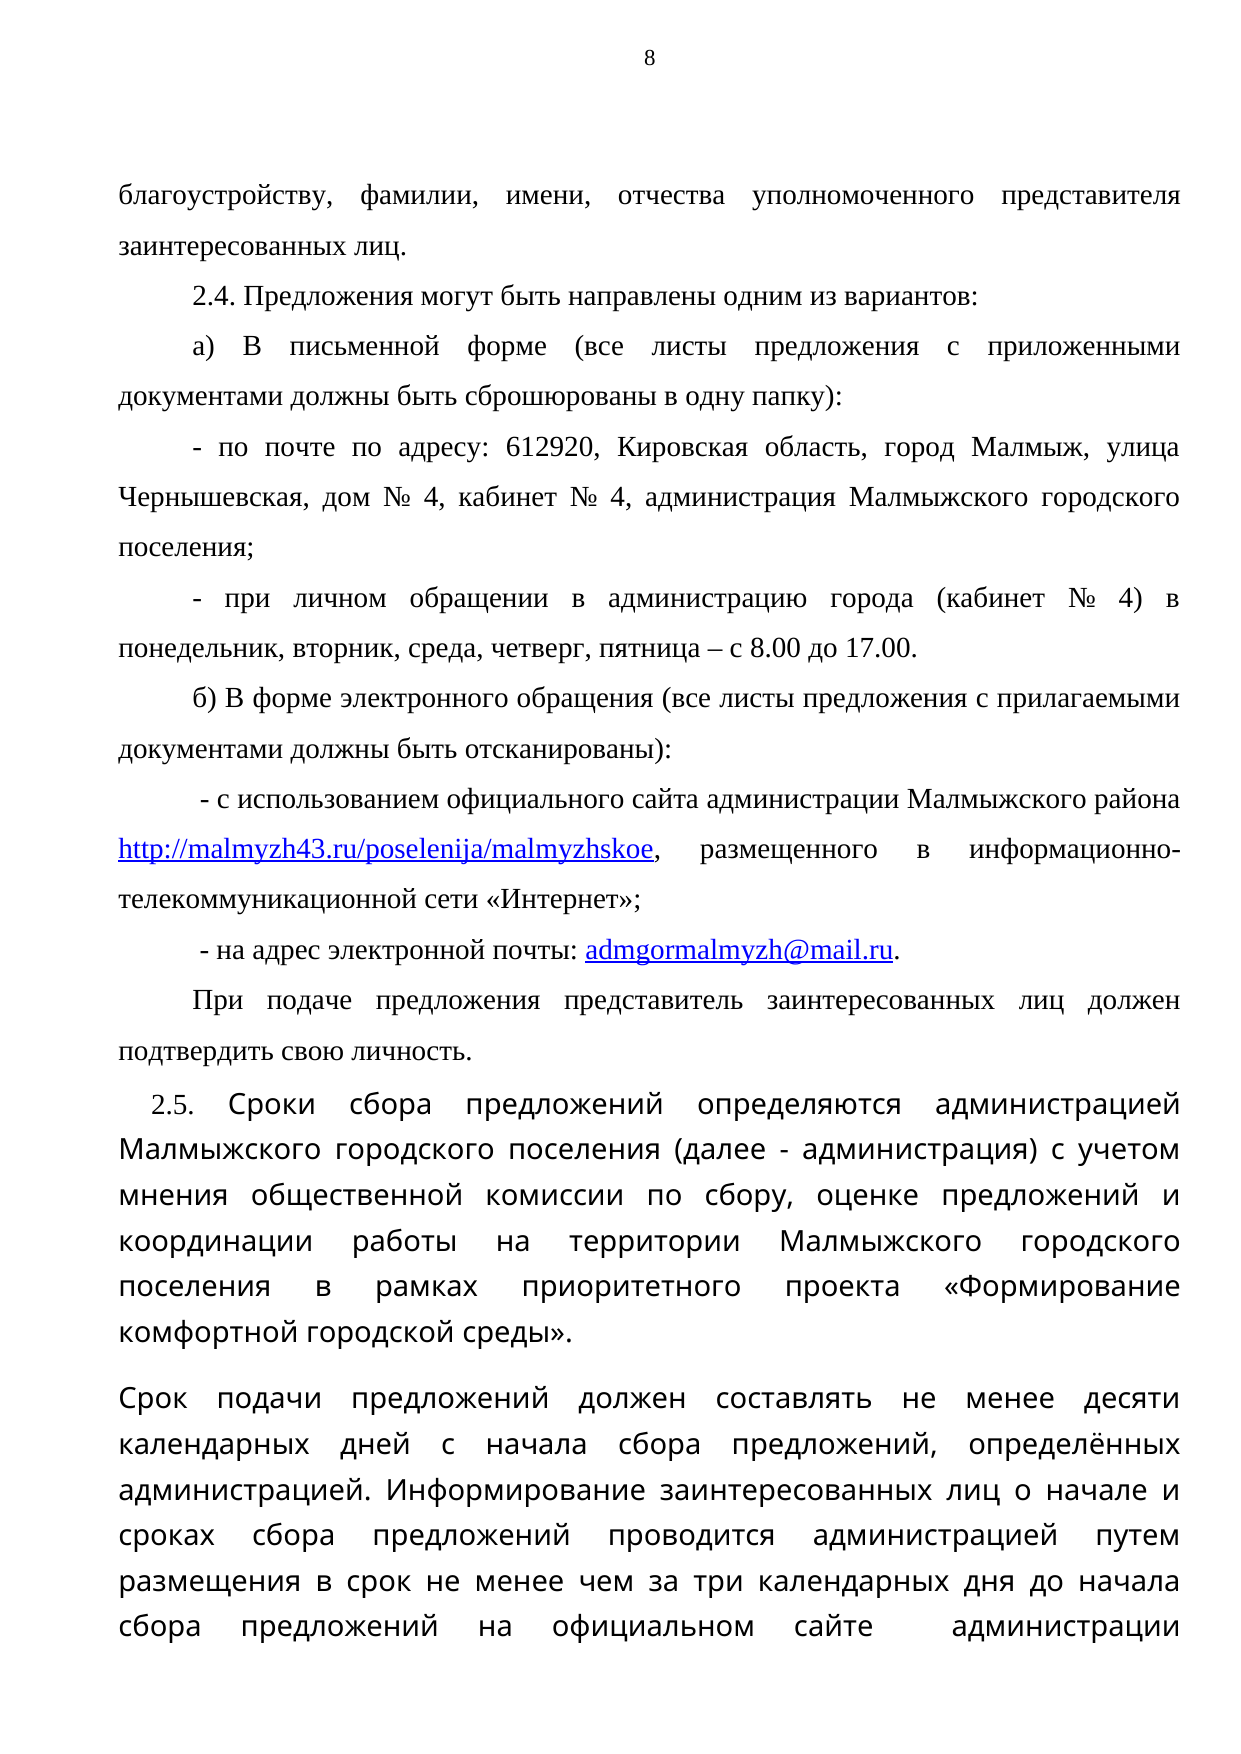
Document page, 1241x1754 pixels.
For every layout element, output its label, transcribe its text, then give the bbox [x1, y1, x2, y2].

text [118, 177, 1181, 261]
text - по почте по адресу: 612920, Кировская область, город Малмыж, улица Чернышевская, дом № 4, кабинет № 4, администрация Малмыжского городского поселения; [118, 429, 1181, 563]
text - при личном обращении в администрацию города (кабинет № 4) в понедельник, вторник, среда, четверг, пятница – с 8.00 до 17.00. [118, 580, 1181, 664]
text - с использованием официального сайта администрации Малмыжского района http://malmyzh43.ru/poselenija/malmyzhskoe, размещенного в информационно- телекоммуникационной сети «Интернет»; [118, 781, 1181, 915]
text - на адрес электронной почты: admgormalmyzh@mail.ru. [118, 932, 1181, 966]
text а) В письменной форме (все листы предложения с приложенными документами должны быть сброшюрованы в одну папку): [118, 328, 1181, 412]
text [118, 1377, 1181, 1645]
text 2.4. Предложения могут быть направлены одним из вариантов: [118, 278, 1181, 311]
text При подаче предложения представитель заинтересованных лиц должен подтвердить свою личность. [118, 982, 1181, 1066]
text б) В форме электронного обращения (все листы предложения с прилагаемыми документами должны быть отсканированы): [118, 680, 1181, 764]
text 2.5. Сроки сбора предложений определяются администрацией Малмыжского городского поселения (далее - администрация) с учетом мнения общественной комиссии по сбору, оценке предложений и координации работы на территории Малмыжского городского поселения в рамках приоритетного проекта «Формирование комфортной городской среды». [118, 1083, 1181, 1351]
